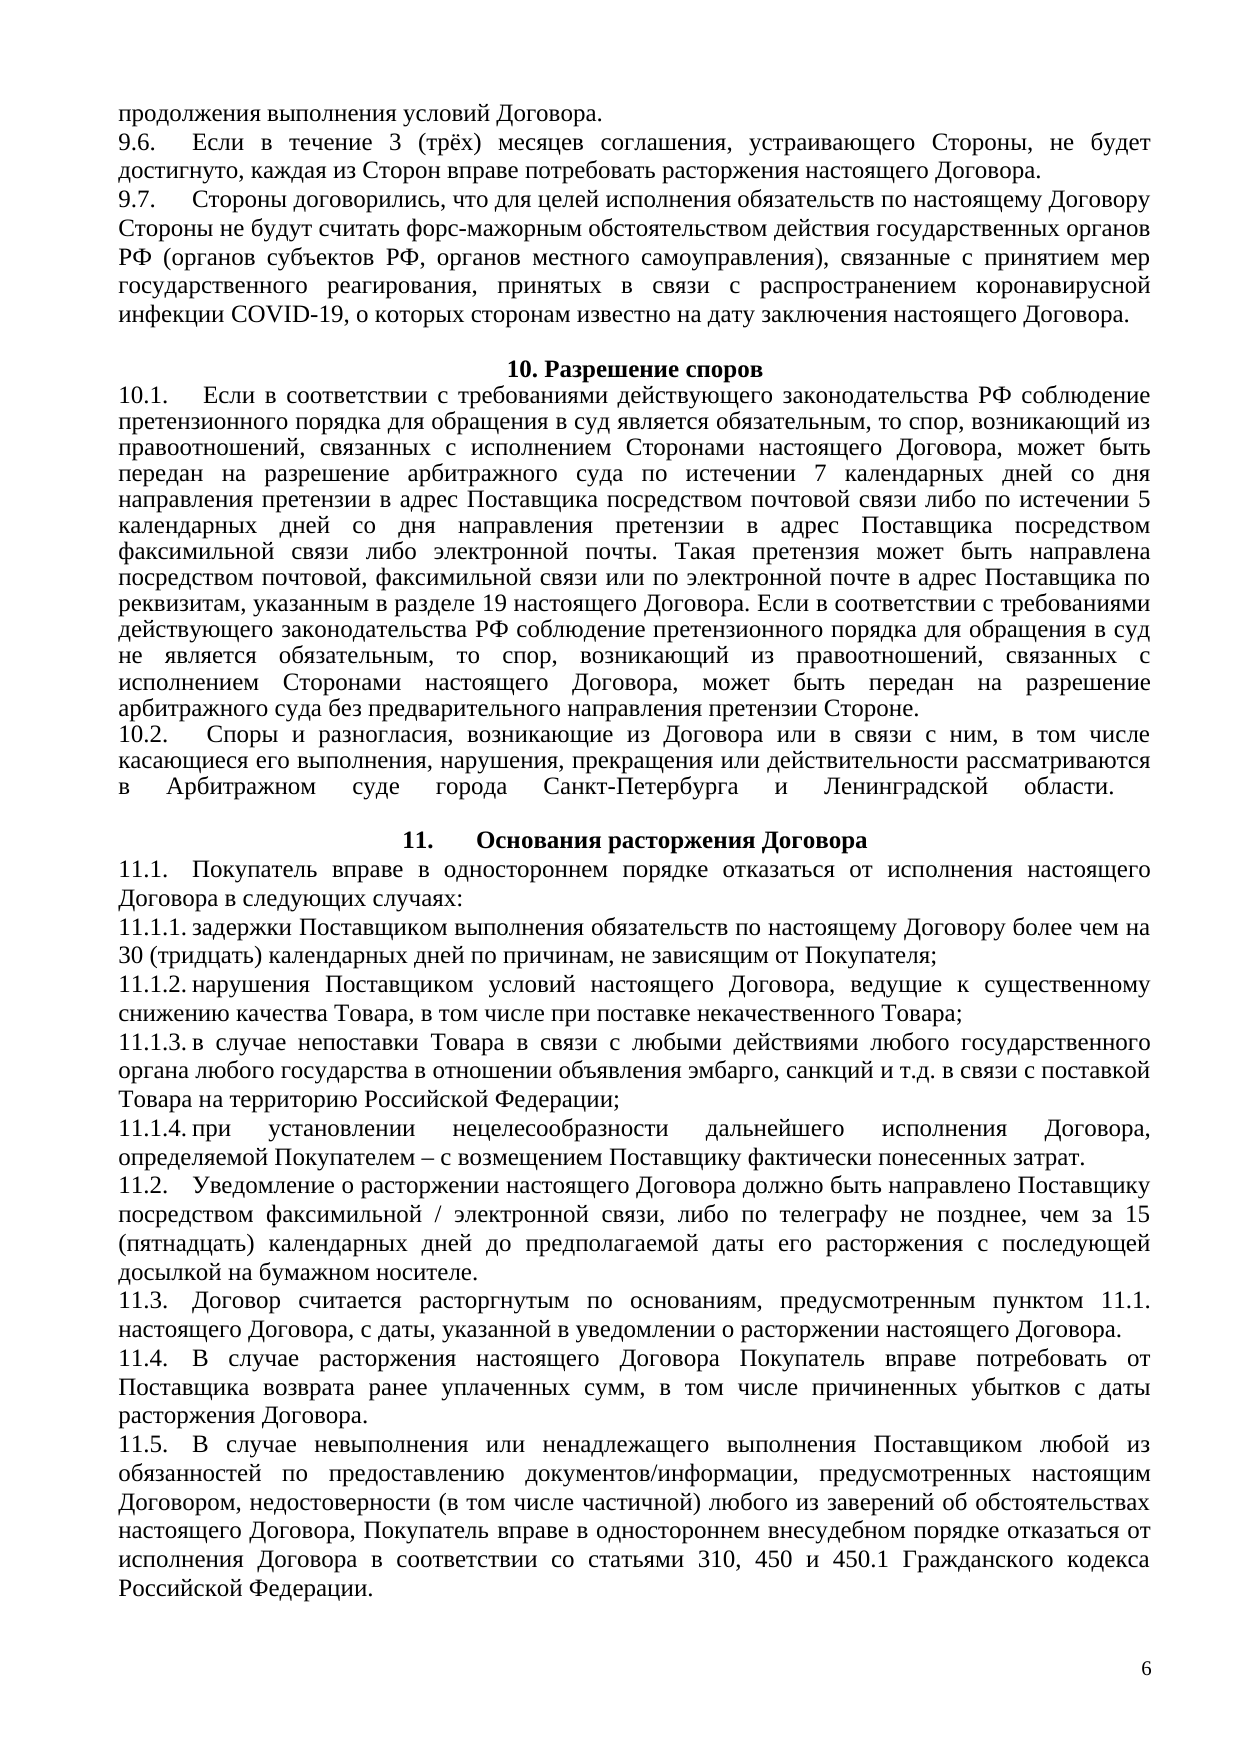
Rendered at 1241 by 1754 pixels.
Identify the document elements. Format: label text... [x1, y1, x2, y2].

list Покупатель вправе в одностороннем порядке отказаться от исполнения настоящего Договора в следующих случаях: [118, 854, 1152, 912]
list задержки Поставщиком выполнения обязательств по настоящему Договору более чем на 30 (тридцать) календарных дней по причинам, не зависящим от Покупателя; [118, 912, 1152, 969]
list Основания расторжения Договора [118, 825, 1152, 854]
list нарушения Поставщиком условий настоящего Договора, ведущие к существенному снижению качества Товара, в том числе при поставке некачественного Товара; [118, 969, 1152, 1027]
list Если в течение 3 (трёх) месяцев соглашения, устраивающего Стороны, не будет достигнуто, каждая из Сторон вправе потребовать расторжения настоящего Договора. [118, 127, 1152, 184]
list Разрешение споров [118, 357, 1152, 383]
list в случае непоставки Товара в связи с любыми действиями любого государственного органа любого государства в отношении объявления эмбарго, санкций и т.д. в связи с поставкой Товара на территорию Российской Федерации; [118, 1027, 1152, 1113]
list при установлении нецелесообразности дальнейшего исполнения Договора, определяемой Покупателем – с возмещением Поставщику фактически понесенных затрат. [118, 1113, 1152, 1170]
list Стороны договорились, что для целей исполнения обязательств по настоящему Договору Стороны не будут считать форс-мажорным обстоятельством действия государственных органов РФ (органов субъектов РФ, органов местного самоуправления), связанные с принятием мер государственного реагирования, принятых в связи с распространением коронавирусной инфекции COVID-19, о которых сторонам известно на дату заключения настоящего Договора. [118, 184, 1152, 328]
list Уведомление о расторжении настоящего Договора должно быть направлено Поставщику посредством факсимильной / электронной связи, либо по телеграфу не позднее, чем за 15 (пятнадцать) календарных дней до предполагаемой даты его расторжения с последующей досылкой на бумажном носителе. [118, 1170, 1152, 1285]
list Споры и разногласия, возникающие из Договора или в связи с ним, в том числе касающиеся его выполнения, нарушения, прекращения или действительности рассматриваются в Арбитражном суде города Санкт-Петербурга и Ленинградской области. [118, 721, 1152, 825]
list Договор считается расторгнутым по основаниям, предусмотренным пунктом 11.1. настоящего Договора, с даты, указанной в уведомлении о расторжении настоящего Договора. [118, 1285, 1152, 1343]
list Если в соответствии с требованиями действующего законодательства РФ соблюдение претензионного порядка для обращения в суд является обязательным, то спор, возникающий из правоотношений, связанных с исполнением Сторонами настоящего Договора, может быть передан на разрешение арбитражного суда по истечении 7 календарных дней со дня направления претензии в адрес Поставщика посредством почтовой связи либо по истечении 5 календарных дней со дня направления претензии в адрес Поставщика посредством факсимильной связи либо электронной почты. Такая претензия может быть направлена посредством почтовой, факсимильной связи или по электронной почте в адрес Поставщика по реквизитам, указанным в разделе 19 настоящего Договора. Если в соответствии с требованиями действующего законодательства РФ соблюдение претензионного порядка для обращения в суд не является обязательным, то спор, возникающий из правоотношений, связанных с исполнением Сторонами настоящего Договора, может быть передан на разрешение арбитражного суда без предварительного направления претензии Стороне. [118, 383, 1152, 721]
list В случае невыполнения или ненадлежащего выполнения Поставщиком любой из обязанностей по предоставлению документов/информации, предусмотренных настоящим Договором, недостоверности (в том числе частичной) любого из заверений об обстоятельствах настоящего Договора, Покупатель вправе в одностороннем внесудебном порядке отказаться от исполнения Договора в соответствии со статьями 310, 450 и 450.1 Гражданского кодекса Российской Федерации. [118, 1429, 1152, 1602]
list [118, 98, 1152, 127]
list В случае расторжения настоящего Договора Покупатель вправе потребовать от Поставщика возврата ранее уплаченных сумм, в том числе причиненных убытков с даты расторжения Договора. [118, 1343, 1152, 1429]
